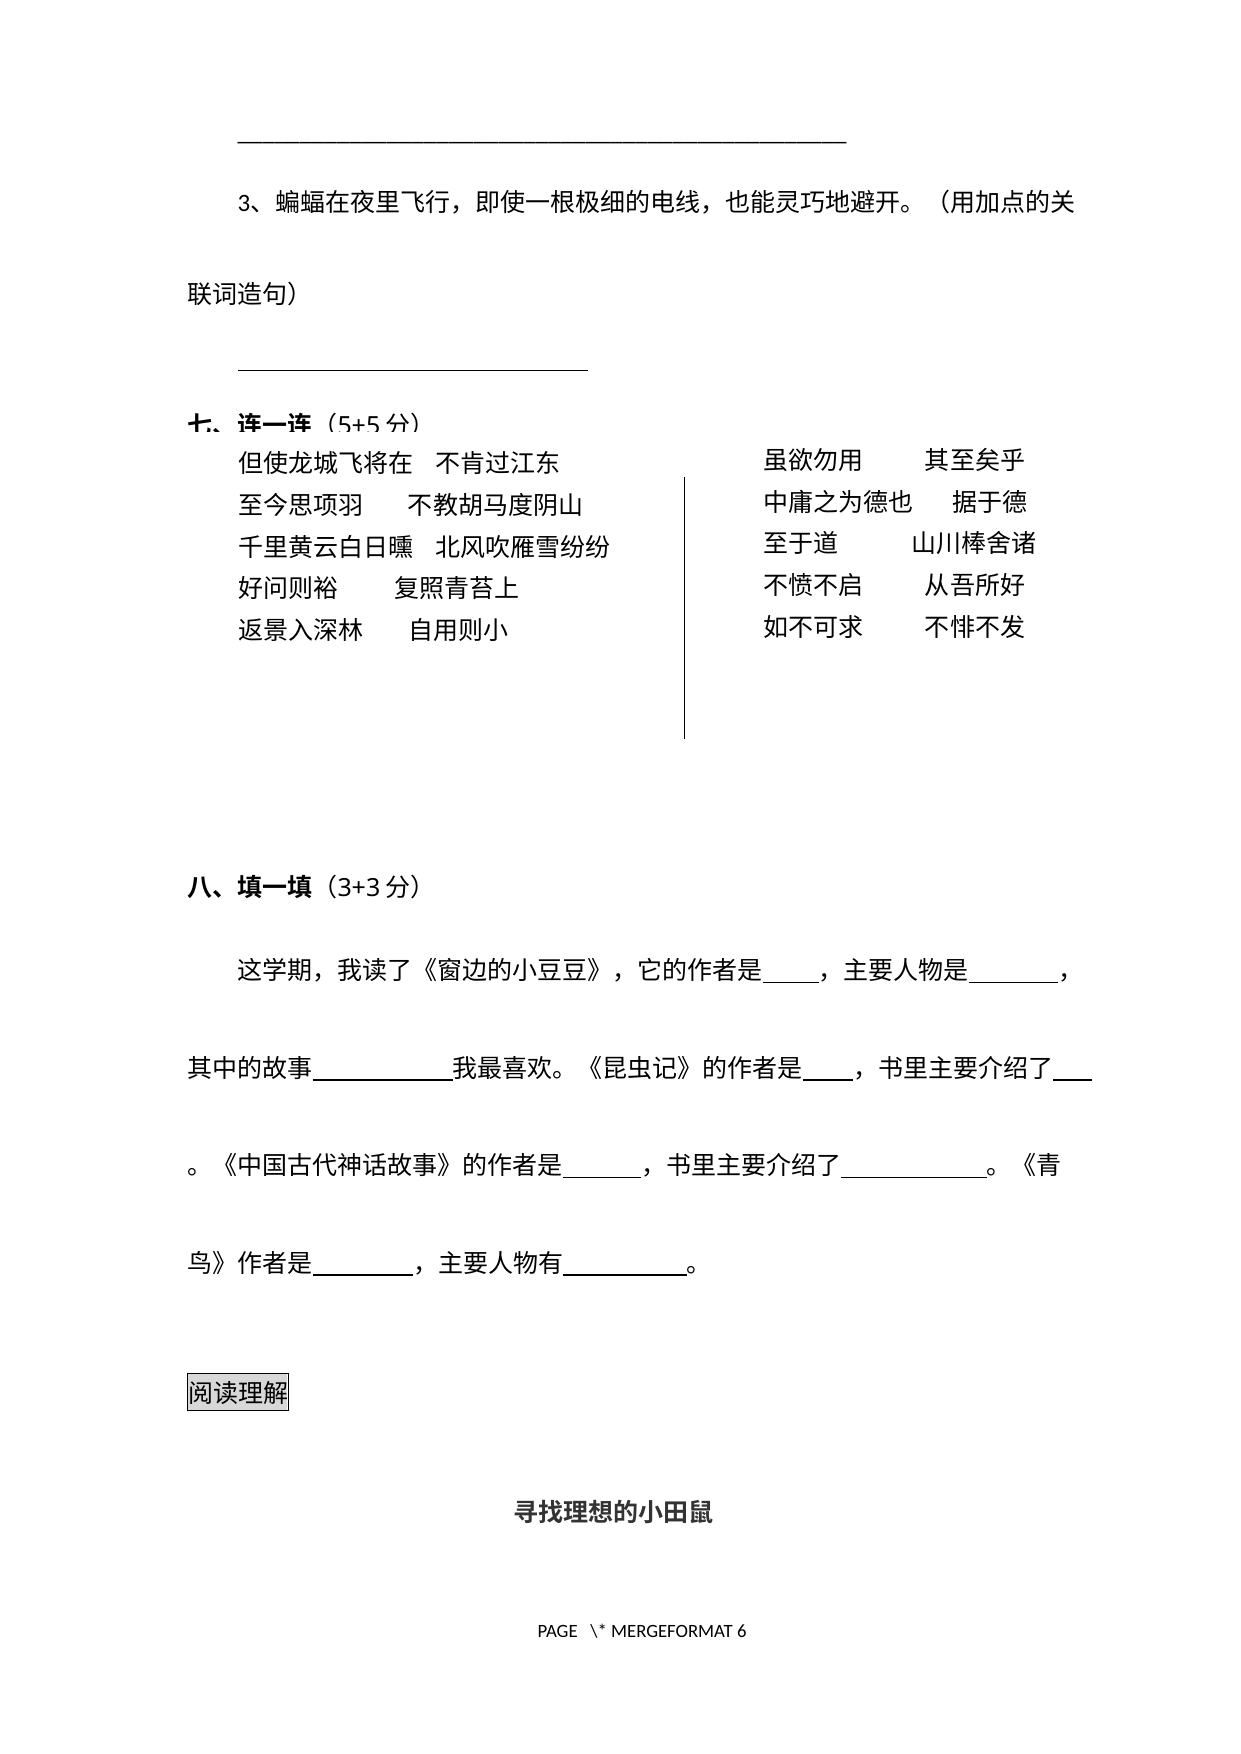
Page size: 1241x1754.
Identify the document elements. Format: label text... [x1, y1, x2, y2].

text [187, 115, 1092, 148]
text 八、填一填（3+3分） [187, 853, 1092, 918]
text 3、蝙蝠在夜里飞行，即使一根极细的电线，也能灵巧地避开。（用加点的关联词造句） [187, 163, 1092, 326]
text 七、连一连（5+5分） [187, 391, 1092, 432]
text 阅读理解 [187, 1359, 1092, 1424]
text 这学期，我读了《窗边的小豆豆》，它的作者是 ，主要人物是 ，其中的故事 我最喜欢。《昆虫记》的作者是 ，书里主要介绍了 。《中国古代神话故事》的作者是 ，书里主要介绍了 。《青鸟》作者是 ，主要人物有 。 [187, 936, 1092, 1294]
text 寻找理想的小田鼠 [187, 1478, 1092, 1543]
